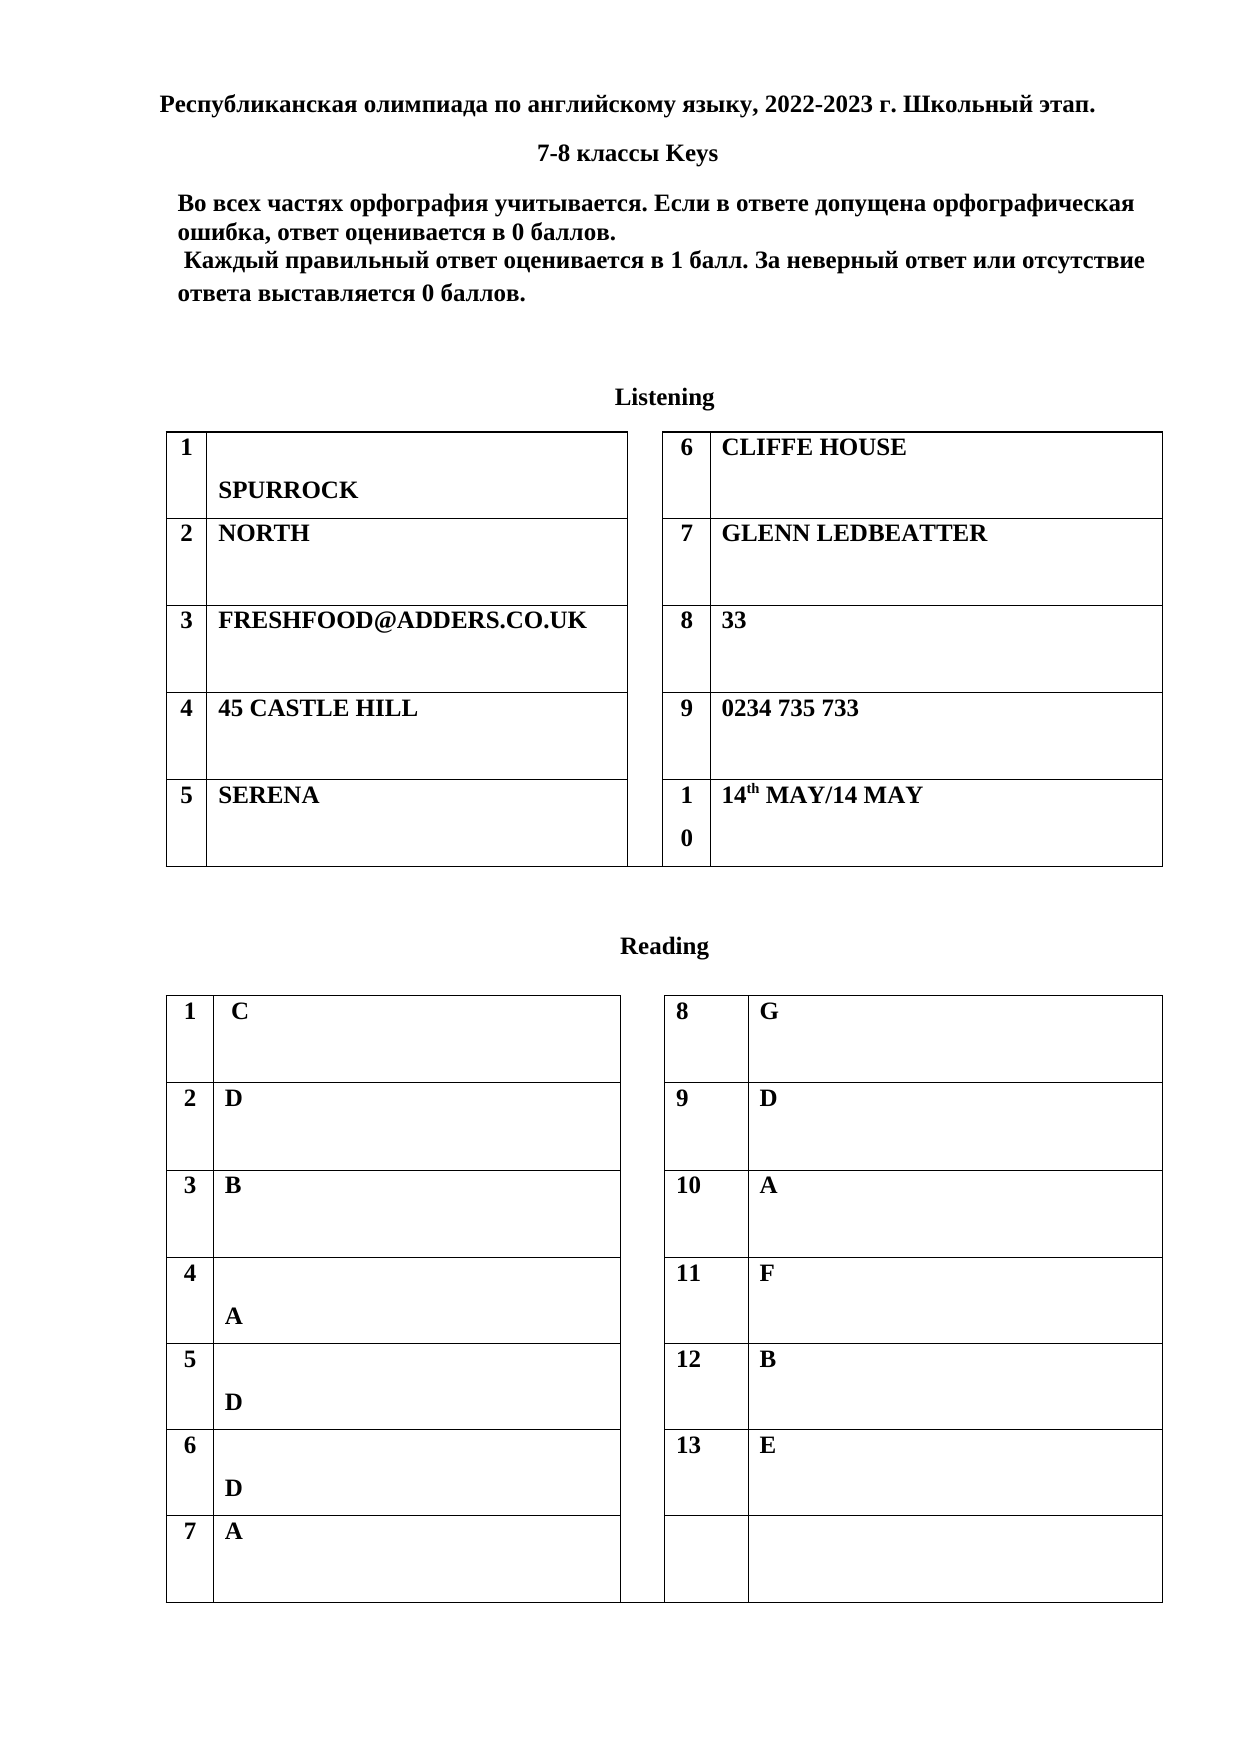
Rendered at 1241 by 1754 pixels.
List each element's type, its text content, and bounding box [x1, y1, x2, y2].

table_header 8 [665, 996, 748, 1082]
table_cell 5 [167, 780, 206, 866]
table_cell D [749, 1083, 1162, 1169]
table_cell 7 [167, 1516, 213, 1602]
table_header C [214, 996, 620, 1082]
table_cell 13 [665, 1430, 748, 1515]
table_cell A [214, 1516, 620, 1602]
table_cell 9 [663, 693, 710, 779]
table_header 1 [167, 996, 213, 1082]
table_cell 3 [167, 1171, 213, 1257]
table_cell 14th MAY/14 MAY [711, 780, 1162, 866]
table_cell F [749, 1258, 1162, 1343]
table_cell 4 [167, 693, 206, 779]
table_cell 45 CASTLE HILL [207, 693, 627, 779]
table_cell A [749, 1171, 1162, 1257]
text 7-8 классы Keys [103, 138, 1152, 167]
table_header [621, 995, 664, 1602]
table_cell B [749, 1344, 1162, 1429]
table_cell 10 [665, 1171, 748, 1257]
table_cell 5 [167, 1344, 213, 1429]
table_cell 0234 735 733 [711, 693, 1162, 779]
table_header CLIFFE HOUSE [711, 433, 1162, 517]
table_cell FRESHFOOD@ADDERS.CO.UK [207, 606, 627, 692]
table_cell 6 [167, 1430, 213, 1515]
table_cell B [214, 1171, 620, 1257]
text Reading [177, 931, 1152, 960]
table_cell 4 [167, 1258, 213, 1343]
table_cell 3 [167, 606, 206, 692]
table_cell NORTH [207, 519, 627, 604]
table_cell A [214, 1258, 620, 1343]
table_cell SERENA [207, 780, 627, 866]
table_header [628, 431, 662, 866]
table_header SPURROCK [207, 433, 627, 517]
table_cell D [214, 1344, 620, 1429]
table_cell 7 [663, 519, 710, 604]
table_header 6 [663, 433, 710, 517]
table_cell 10 [663, 780, 710, 866]
table_cell E [749, 1430, 1162, 1515]
table_header G [749, 996, 1162, 1082]
table_cell D [214, 1083, 620, 1169]
table_cell 2 [167, 1083, 213, 1169]
text Республиканская олимпиада по английскому языку, 2022-2023 г. Школьный этап. [103, 89, 1152, 117]
table_cell GLENN LEDBEATTER [711, 519, 1162, 604]
table_cell 9 [665, 1083, 748, 1169]
table_cell 11 [665, 1258, 748, 1343]
table_cell 12 [665, 1344, 748, 1429]
text Во всех частях орфография учитывается. Если в ответе допущена орфографическая ошибка, ответ оценивается в 0 баллов. [177, 188, 1152, 245]
table_cell D [214, 1430, 620, 1515]
table_cell [665, 1516, 748, 1602]
table_cell 33 [711, 606, 1162, 692]
table_cell 8 [663, 606, 710, 692]
table_cell 2 [167, 519, 206, 604]
table_header 1 [167, 433, 206, 517]
text Каждый правильный ответ оценивается в 1 балл. За неверный ответ или отсутствие ответа выставляется 0 баллов. [177, 245, 1152, 307]
table_cell [749, 1516, 1162, 1602]
text Listening [177, 382, 1152, 411]
